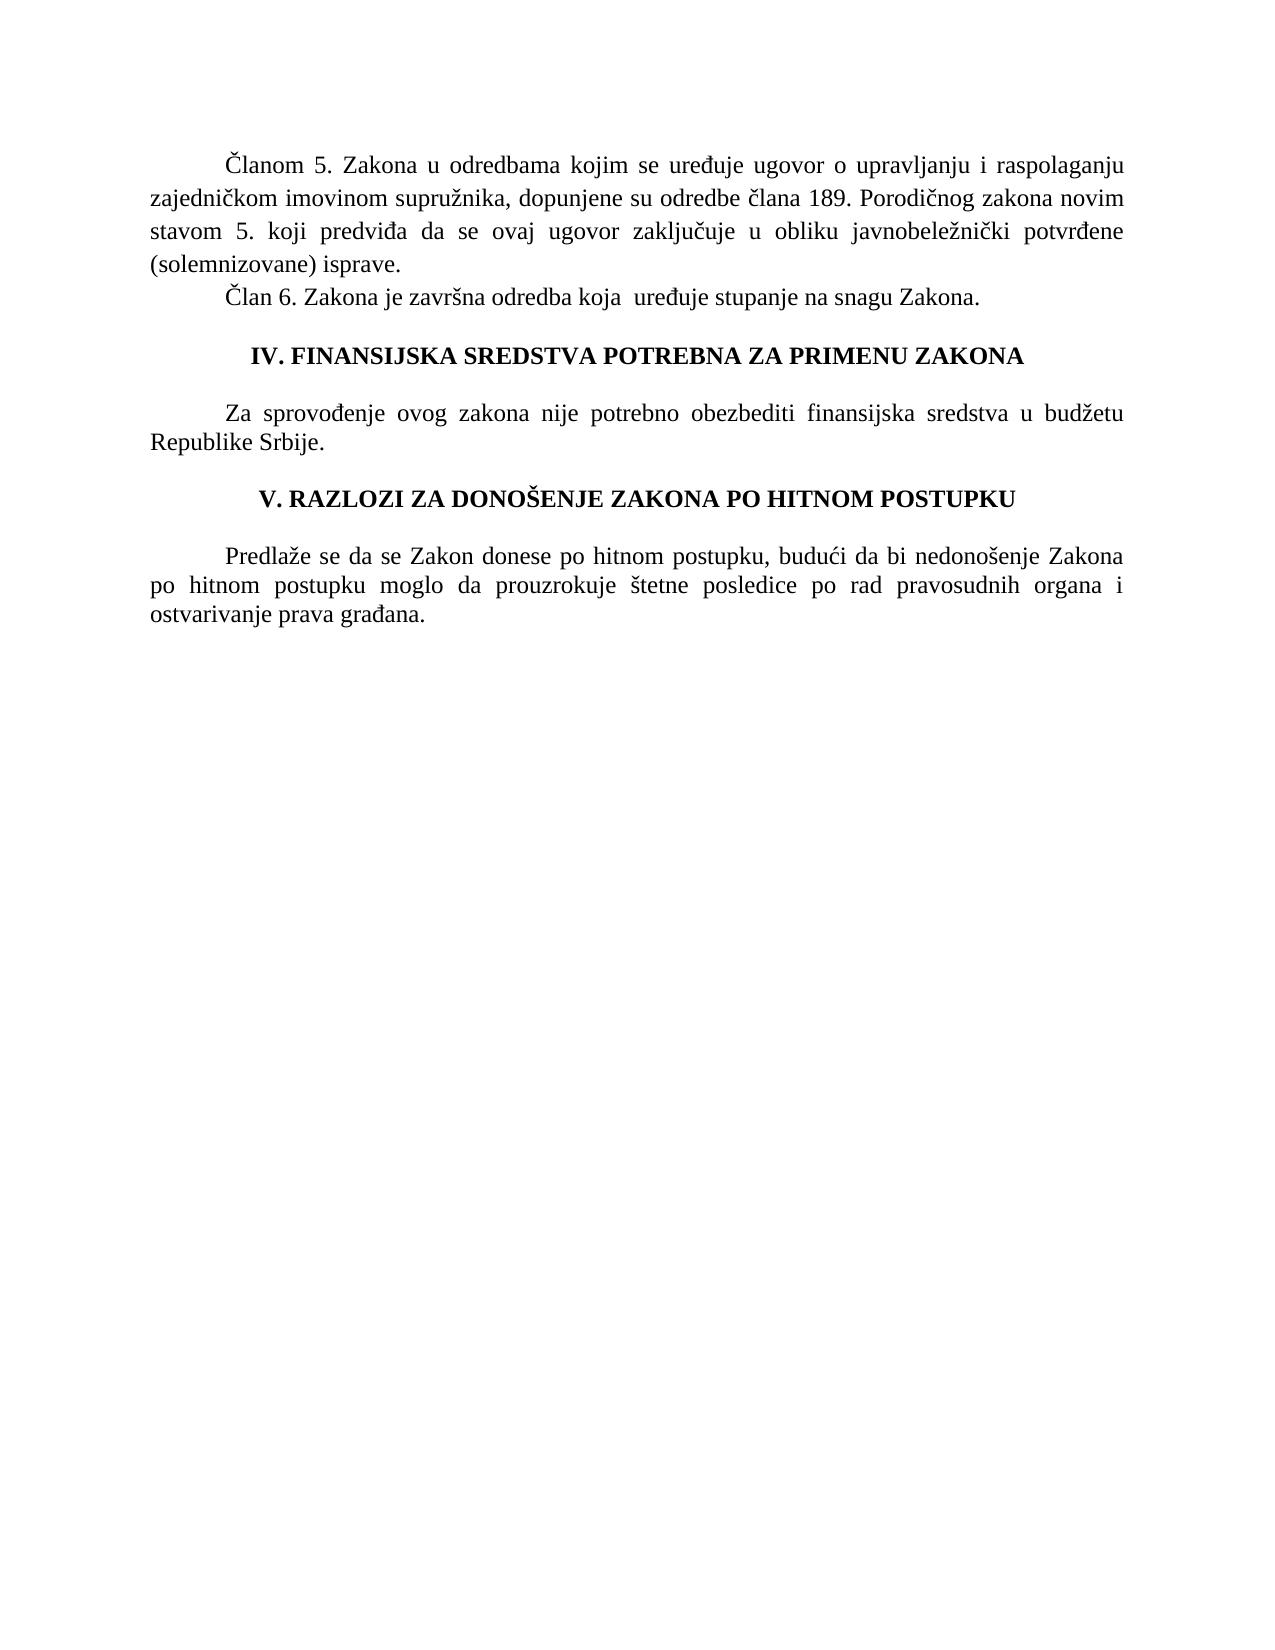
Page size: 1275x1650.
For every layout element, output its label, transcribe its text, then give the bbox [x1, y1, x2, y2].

text Članom 5. Zakona u odredbama kojim se uređuje ugovor o upravljanju i raspolaganju zajedničkom imovinom supružnika, dopunjene su odredbe člana 189. Porodičnog zakona novim stavom 5. koji predviđa da se ovaj ugovor zaključuje u obliku javnobeležnički potvrđene (solemnizovane) isprave. [150, 150, 1125, 278]
text Član 6. Zakona je završna odredba koja uređuje stupanje na snagu Zakona. [150, 282, 1125, 311]
text Predlaže se da se Zakon donese po hitnom postupku, budući da bi nedonošenje Zakona po hitnom postupku moglo da prouzrokuje štetne posledice po rad pravosudnih organa i ostvarivanje prava građana. [150, 541, 1125, 628]
text V. RAZLOZI ZA DONOŠENJE ZAKONA PO HITNOM POSTUPKU [150, 484, 1125, 513]
text Za sprovođenje ovog zakona nije potrebno obezbediti finansijska sredstva u budžetu Republike Srbije. [150, 398, 1125, 456]
text IV. FINANSIJSKA SREDSTVA POTREBNA ZA PRIMENU ZAKONA [150, 341, 1125, 370]
